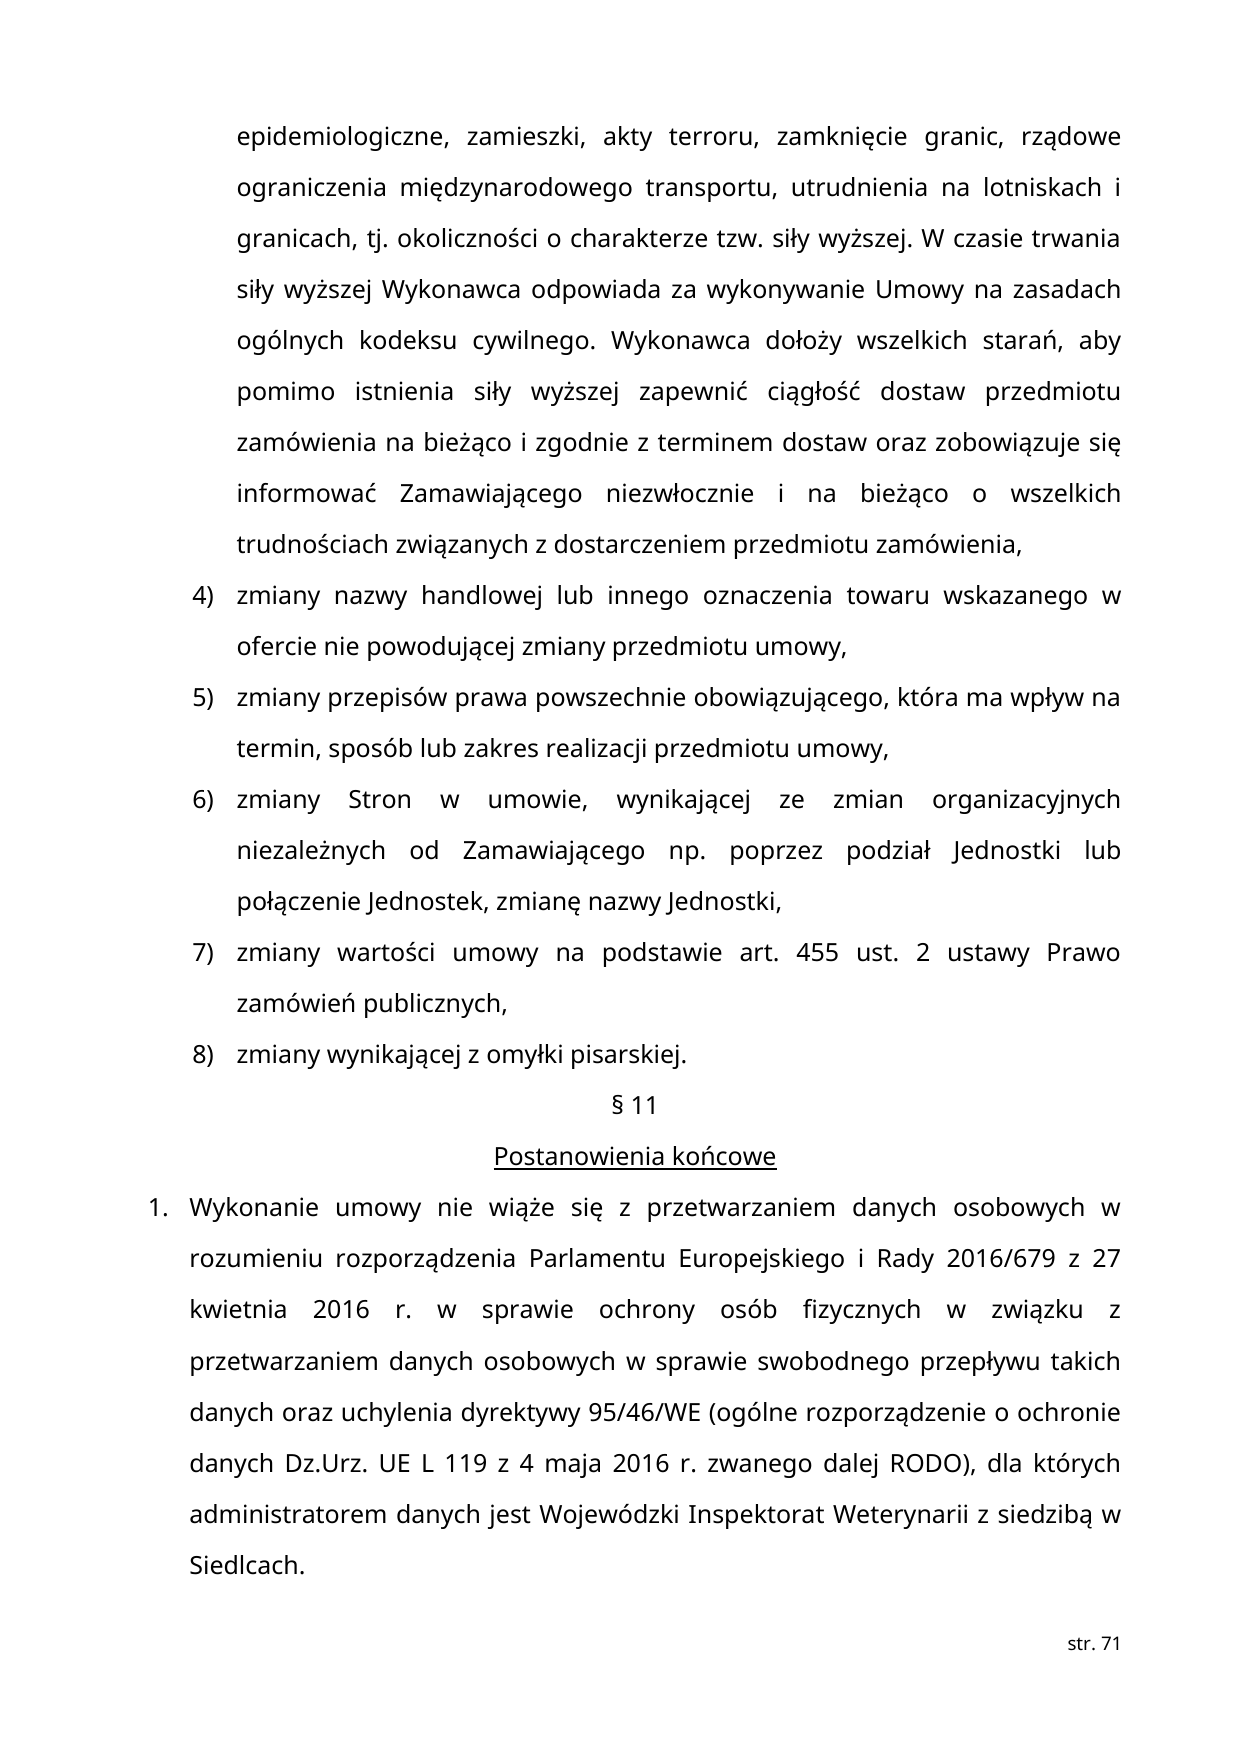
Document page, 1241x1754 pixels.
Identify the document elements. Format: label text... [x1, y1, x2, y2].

list Wykonanie umowy nie wiąże się z przetwarzaniem danych osobowych w rozumieniu rozporządzenia Parlamentu Europejskiego i Rady 2016/679 z 27 kwietnia 2016 r. w sprawie ochrony osób fizycznych w związku z przetwarzaniem danych osobowych w sprawie swobodnego przepływu takich danych oraz uchylenia dyrektywy 95/46/WE (ogólne rozporządzenie o ochronie danych Dz.Urz. UE L 119 z 4 maja 2016 r. zwanego dalej RODO), dla których administratorem danych jest Wojewódzki Inspektorat Weterynarii z siedzibą w Siedlcach. [148, 1190, 1122, 1581]
list zmiany Stron w umowie, wynikającej ze zmian organizacyjnych niezależnych od Zamawiającego np. poprzez podział Jednostki lub połączenie Jednostek, zmianę nazwy Jednostki, [192, 782, 1122, 918]
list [192, 118, 1122, 561]
text § 11 [148, 1088, 1122, 1122]
text Postanowienia końcowe [148, 1139, 1122, 1173]
list zmiany przepisów prawa powszechnie obowiązującego, która ma wpływ na termin, sposób lub zakres realizacji przedmiotu umowy, [192, 679, 1122, 765]
list zmiany wartości umowy na podstawie art. 455 ust. 2 ustawy Prawo zamówień publicznych, [192, 935, 1122, 1020]
list zmiany nazwy handlowej lub innego oznaczenia towaru wskazanego w ofercie nie powodującej zmiany przedmiotu umowy, [192, 577, 1122, 663]
list zmiany wynikającej z omyłki pisarskiej. [192, 1037, 1122, 1071]
